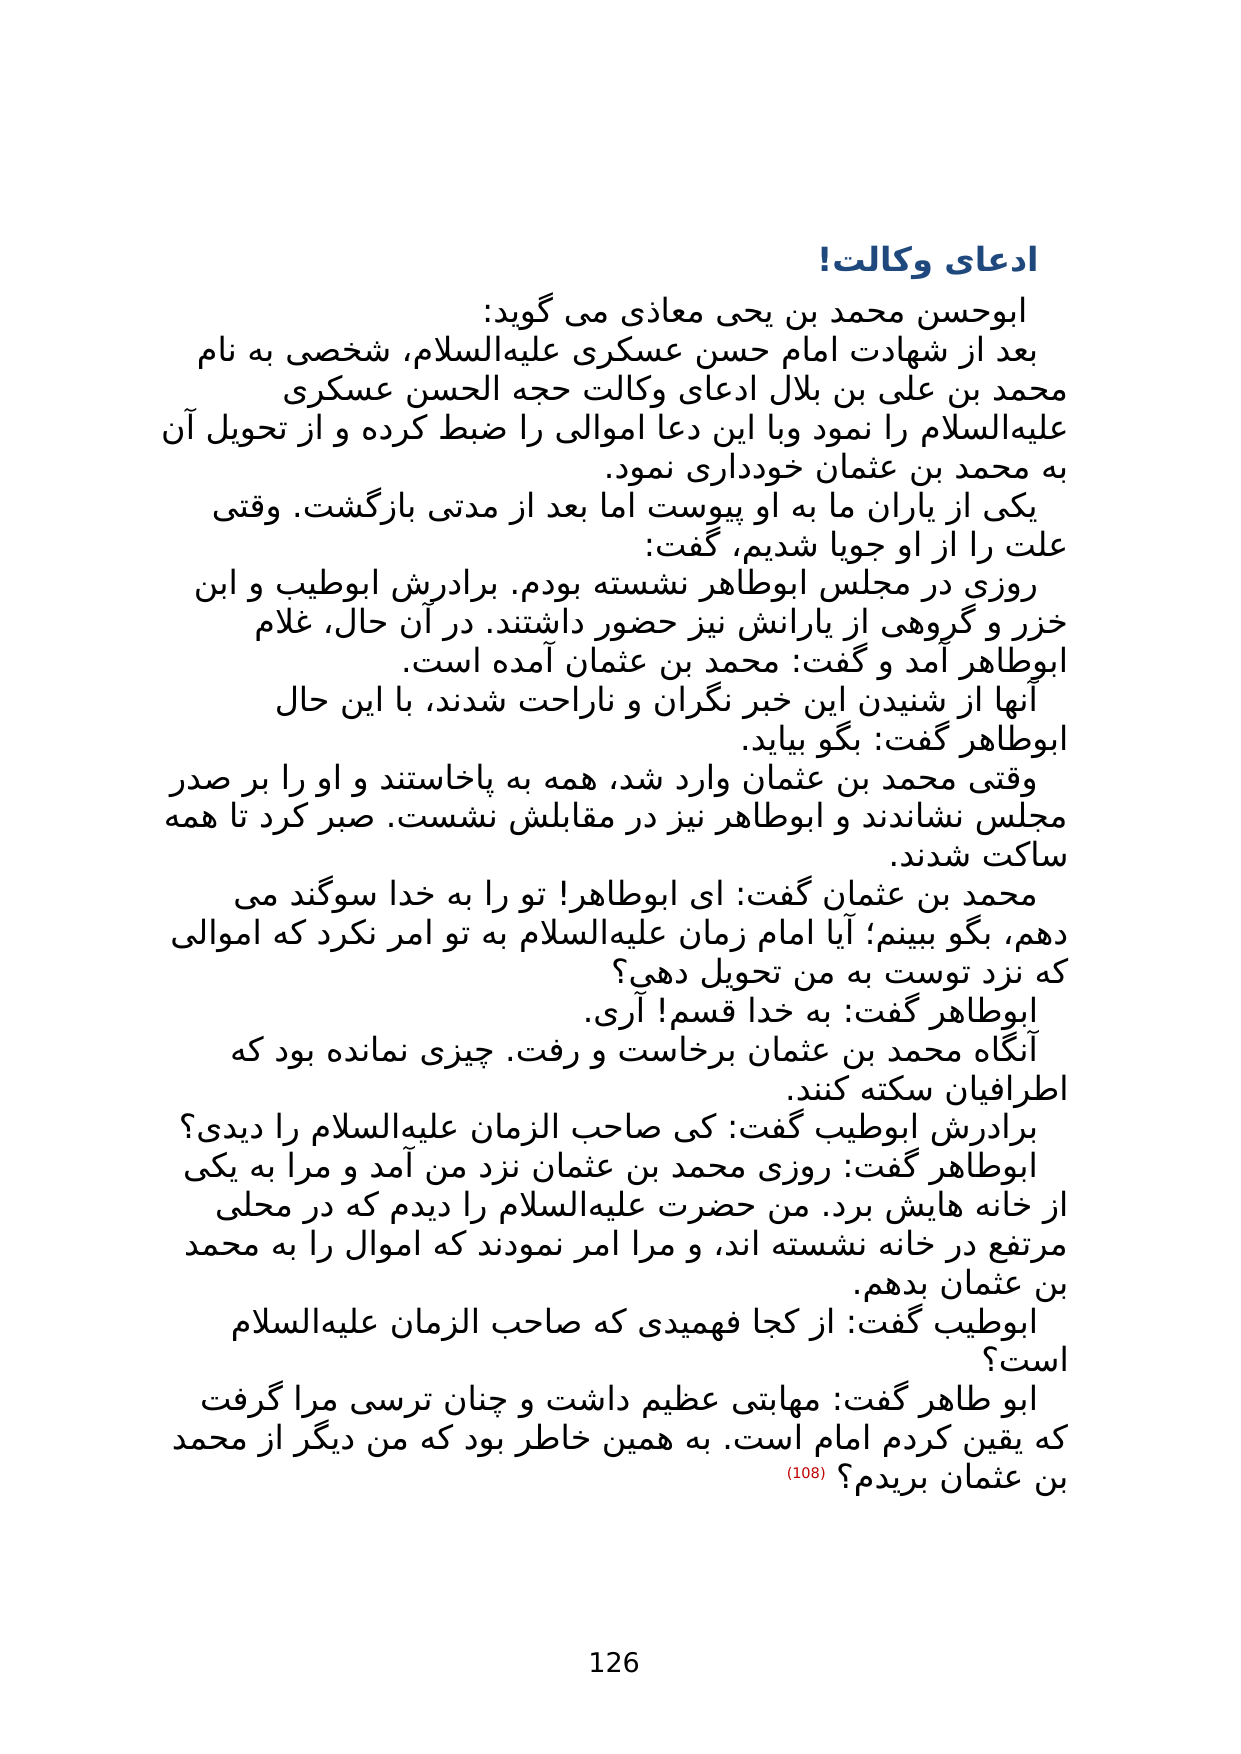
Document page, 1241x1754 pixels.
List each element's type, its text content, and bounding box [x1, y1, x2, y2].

text يكى از ياران ما به او پيوست اما بعد از مدتى بازگشت. وقتى علت را از او جويا شديم، گفت: [159, 486, 1069, 564]
text ابوطاهر گفت: روزى محمد بن عثمان نزد من آمد و مرا به يكى از خانه هايش برد. من حضرت عليه‌السلام را ديدم كه در محلى مرتفع در خانه نشسته اند، و مرا امر نمودند كه اموال را به محمد بن عثمان بدهم. [159, 1147, 1069, 1302]
text آنها از شنيدن اين خبر نگران و ناراحت شدند، با اين حال ابوطاهر گفت: بگو بيايد. [159, 680, 1069, 758]
text بعد از شهادت امام حسن عسكرى عليه‌السلام، شخصى به نام محمد بن على بن بلال ادعاى وكالت حجه الحسن عسكرى عليه‌السلام را نمود وبا اين دعا اموالى را ضبط كرده و از تحويل آن به محمد بن عثمان خوددارى نمود. [159, 331, 1069, 486]
text آنگاه محمد بن عثمان برخاست و رفت. چيزى نمانده بود كه اطرافيان سكته كنند. [159, 1030, 1069, 1108]
text ابوطاهر گفت: به خدا قسم! آرى. [159, 991, 1069, 1030]
text محمد بن عثمان گفت: اى ابوطاهر! تو را به خدا سوگند مى دهم، بگو ببينم؛ آيا امام زمان عليه‌السلام به تو امر نكرد كه اموالى كه نزد توست به من تحويل دهى؟ [159, 875, 1069, 991]
text ابوحسن محمد بن يحى معاذى مى گويد: [159, 292, 1069, 331]
text ابو طاهر گفت: مهابتى عظيم داشت و چنان ترسى مرا گرفت كه يقين كردم امام است. به همين خاطر بود كه من ديگر از محمد بن عثمان بريدم؟ (108) [159, 1380, 1069, 1496]
text ابوطيب گفت: از كجا فهميدى كه صاحب الزمان عليه‌السلام است؟ [159, 1302, 1069, 1380]
text برادرش ابوطيب گفت: كى صاحب الزمان عليه‌السلام را ديدى؟ [159, 1108, 1069, 1147]
text روزى در مجلس ابوطاهر نشسته بودم. برادرش ابوطيب و ابن خزر و گروهى از يارانش نيز حضور داشتند. در آن حال، غلام ابوطاهر آمد و گفت: محمد بن عثمان آمده است. [159, 564, 1069, 680]
subtitle ادعاى وكالت! [159, 241, 1069, 279]
text وقتى محمد بن عثمان وارد شد، همه به پاخاستند و او را بر صدر مجلس نشاندند و ابوطاهر نيز در مقابلش نشست. صبر كرد تا همه ساكت شدند. [159, 758, 1069, 875]
